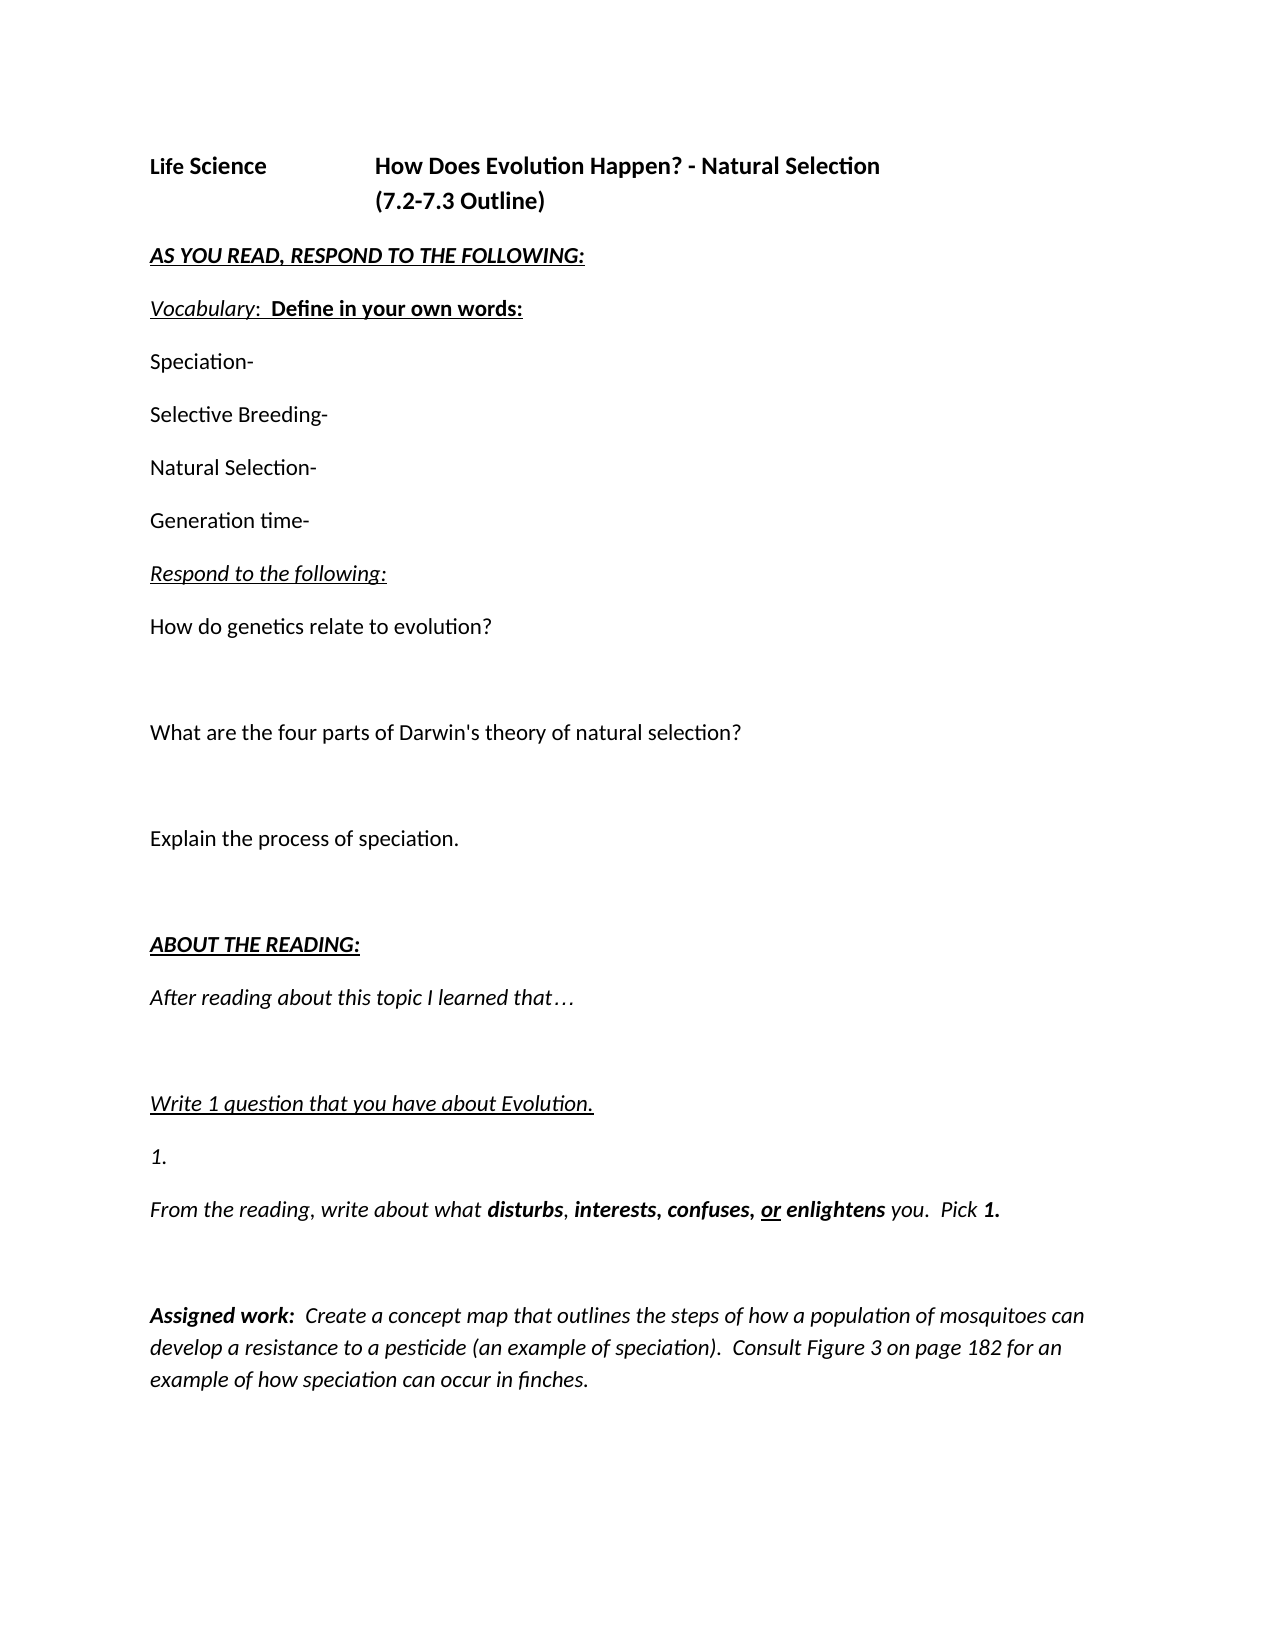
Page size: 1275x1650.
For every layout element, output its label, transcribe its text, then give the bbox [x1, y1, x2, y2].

text What are the four parts of Darwin's theory of natural selection? [150, 718, 1125, 746]
text Speciation- [150, 347, 1125, 375]
text Explain the process of speciation. [150, 824, 1125, 852]
text AS YOU READ, RESPOND TO THE FOLLOWING: [150, 241, 1125, 269]
text How do genetics relate to evolution? [150, 612, 1125, 640]
text Assigned work: Create a concept map that outlines the steps of how a population of mosquitoes can develop a resistance to a pesticide (an example of speciation). Consult Figure 3 on page 182 for an example of how speciation can occur in finches. [150, 1301, 1125, 1394]
text After reading about this topic I learned that… [150, 983, 1125, 1011]
text From the reading, write about what disturbs, interests, confuses, or enlightens you. Pick 1. [150, 1195, 1125, 1223]
text Write 1 question that you have about Evolution. [150, 1089, 1125, 1117]
text Life Science How Does Evolution Happen? - Natural Selection (7.2-7.3 Outline) [150, 150, 1125, 216]
text ABOUT THE READING: [150, 930, 1125, 958]
text Natural Selection- [150, 453, 1125, 481]
text Vocabulary: Define in your own words: [150, 294, 1125, 322]
text Respond to the following: [150, 559, 1125, 587]
text 1. [150, 1142, 1125, 1170]
text Generation time- [150, 506, 1125, 534]
text Selective Breeding- [150, 400, 1125, 428]
